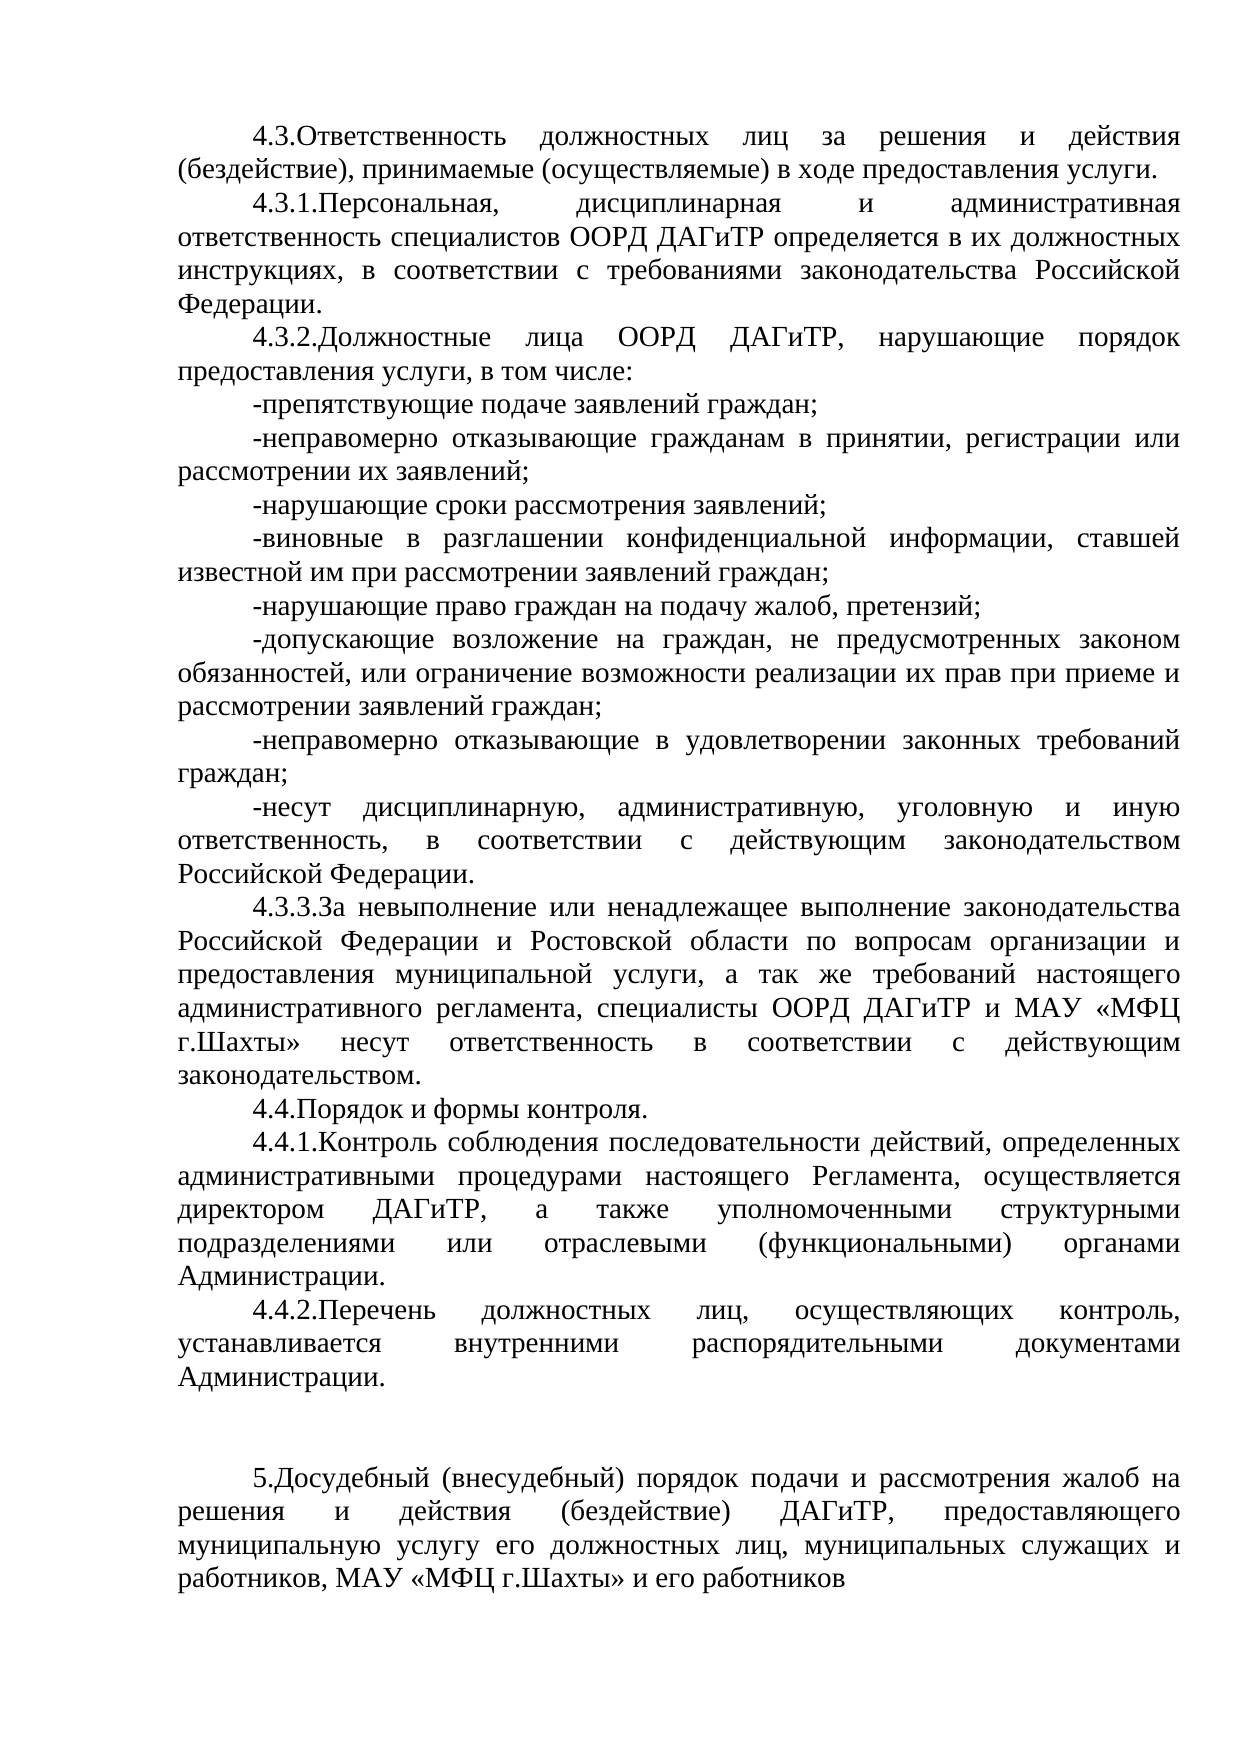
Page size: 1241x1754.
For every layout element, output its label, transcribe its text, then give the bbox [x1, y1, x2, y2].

text 4.3.3.За невыполнение или ненадлежащее выполнение законодательства Российской Федерации и Ростовской области по вопросам организации и предоставления муниципальной услуги, а так же требований настоящего административного регламента, специалисты ООРД ДАГиТР и МАУ «МФЦ г.Шахты» несут ответственность в соответствии с действующим законодательством. [177, 889, 1181, 1091]
text 4.3.Ответственность должностных лиц за решения и действия (бездействие), принимаемые (осуществляемые) в ходе предоставления услуги. [177, 118, 1181, 185]
text 4.3.2.Должностные лица ООРД ДАГиТР, нарушающие порядок предоставления услуги, в том числе: [177, 319, 1181, 386]
text -неправомерно отказывающие в удовлетворении законных требований граждан; [177, 722, 1181, 789]
text 4.3.1.Персональная, дисциплинарная и административная ответственность специалистов ООРД ДАГиТР определяется в их должностных инструкциях, в соответствии с требованиями законодательства Российской Федерации. [177, 185, 1181, 319]
text 4.4.1.Контроль соблюдения последовательности действий, определенных административными процедурами настоящего Регламента, осуществляется директором ДАГиТР, а также уполномоченными структурными подразделениями или отраслевыми (функциональными) органами Администрации. [177, 1124, 1181, 1292]
text -неправомерно отказывающие гражданам в принятии, регистрации или рассмотрении их заявлений; [177, 420, 1181, 487]
text -виновные в разглашении конфиденциальной информации, ставшей известной им при рассмотрении заявлений граждан; [177, 521, 1181, 588]
text -препятствующие подаче заявлений граждан; [177, 386, 1181, 420]
text -несут дисциплинарную, административную, уголовную и иную ответственность, в соответствии с действующим законодательством Российской Федерации. [177, 789, 1181, 889]
text 5.Досудебный (внесудебный) порядок подачи и рассмотрения жалоб на решения и действия (бездействие) ДАГиТР, предоставляющего муниципальную услугу его должностных лиц, муниципальных служащих и работников, МАУ «МФЦ г.Шахты» и его работников [177, 1460, 1181, 1594]
text -нарушающие сроки рассмотрения заявлений; [177, 487, 1181, 521]
text -нарушающие право граждан на подачу жалоб, претензий; [177, 588, 1181, 621]
text 4.4.2.Перечень должностных лиц, осуществляющих контроль, устанавливается внутренними распорядительными документами Администрации. [177, 1292, 1181, 1393]
text 4.4.Порядок и формы контроля. [177, 1091, 1181, 1124]
text -допускающие возложение на граждан, не предусмотренных законом обязанностей, или ограничение возможности реализации их прав при приеме и рассмотрении заявлений граждан; [177, 621, 1181, 722]
